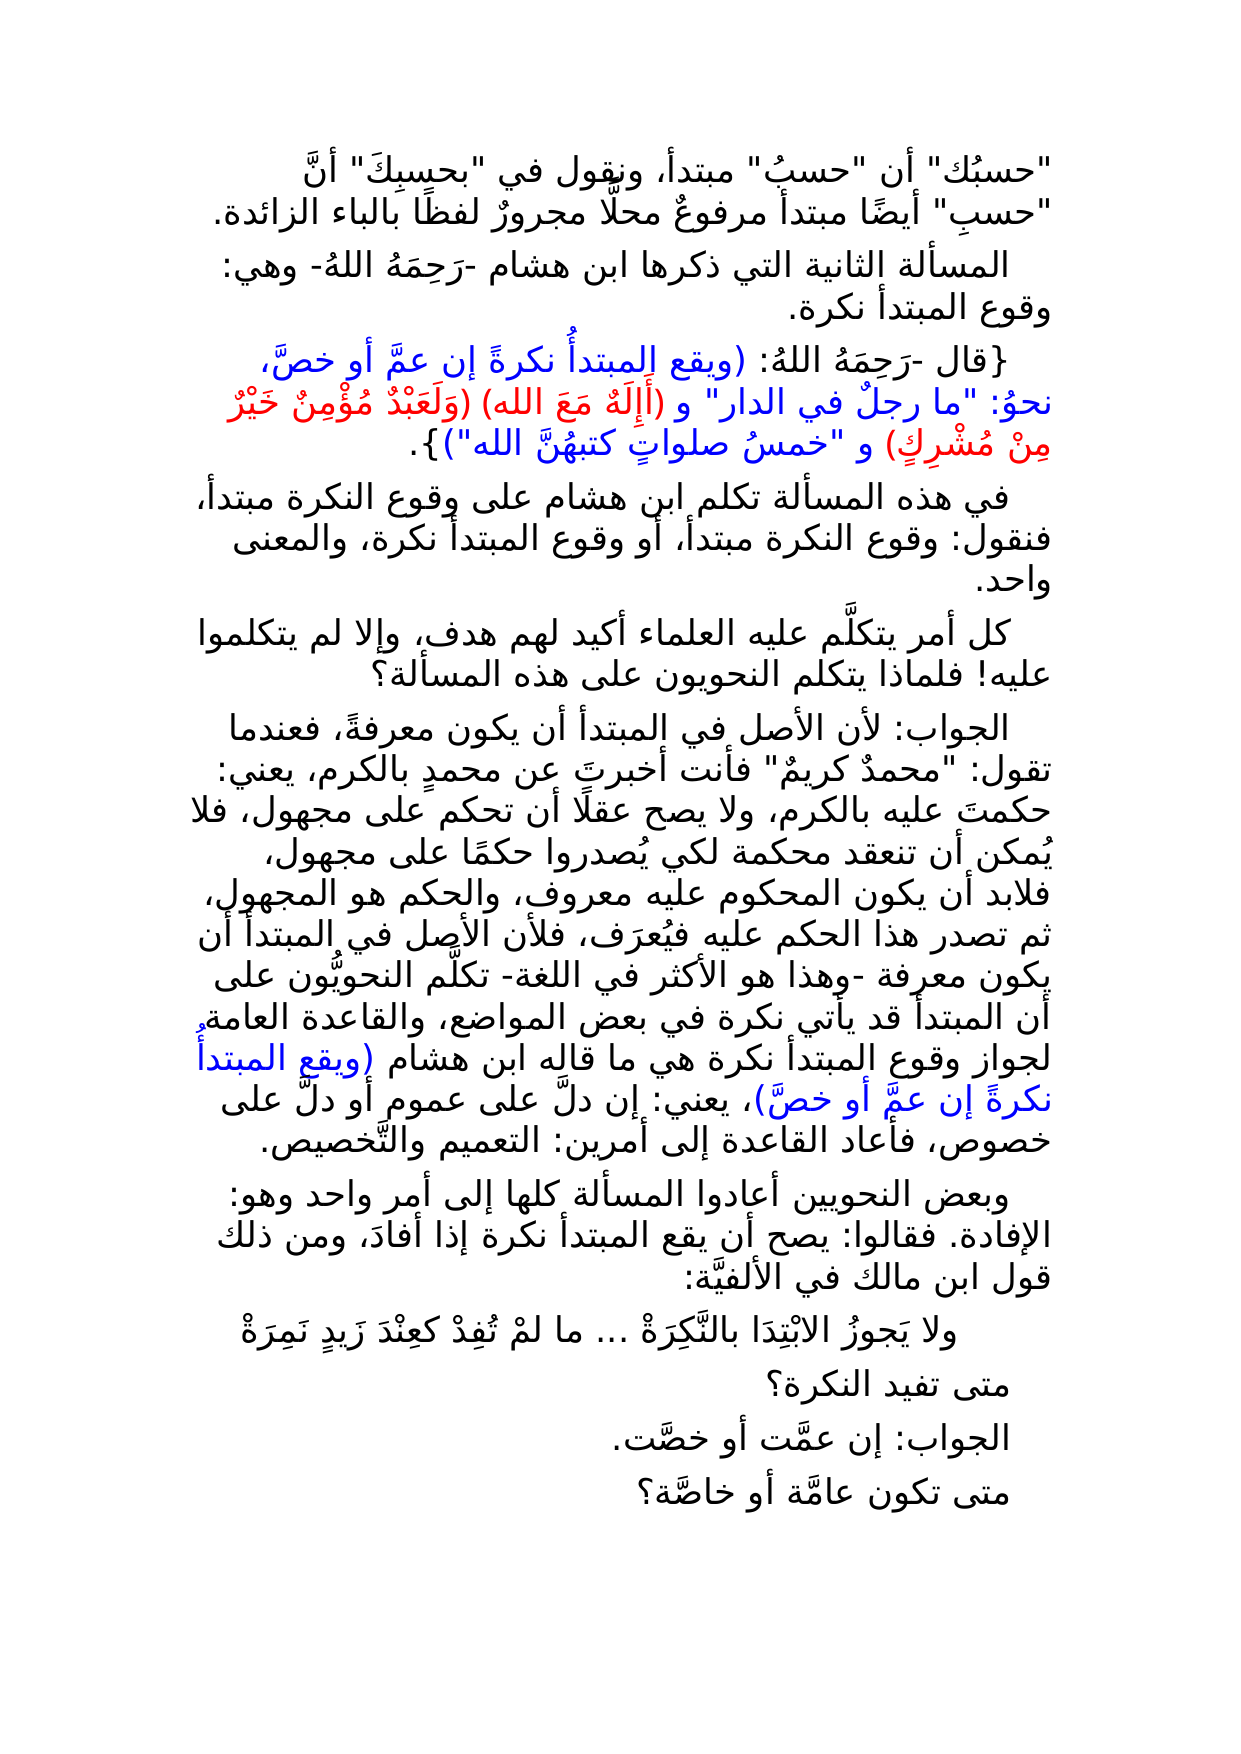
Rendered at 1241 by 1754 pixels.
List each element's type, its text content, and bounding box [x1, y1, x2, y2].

text متى تكون عامَّة أو خاصَّة؟ [187, 1471, 1053, 1512]
text المسألة الثانية التي ذكرها ابن هشام -رَحِمَهُ اللهُ- وهي: وقوع المبتدأ نكرة. [187, 245, 1053, 327]
text الجواب: إن عمَّت أو خصَّت. [187, 1417, 1053, 1459]
text وبعض النحويين أعادوا المسألة كلها إلى أمر واحد وهو: الإفادة. فقالوا: يصح أن يقع المبتدأ نكرة إذا أفادَ، ومن ذلك قول ابن مالك في الألفيَّة: [187, 1174, 1053, 1297]
text في هذه المسألة تكلم ابن هشام على وقوع النكرة مبتدأ، فنقول: وقوع النكرة مبتدأ، أو وقوع المبتدأ نكرة، والمعنى واحد. [187, 476, 1053, 600]
text ولا يَجوزُ الابْتِدَا بالنَّكِرَةْ ... ما لمْ تُفِدْ كعِنْدَ زَيدٍ نَمِرَةْ [187, 1310, 1053, 1351]
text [187, 150, 1053, 232]
text كل أمر يتكلَّم عليه العلماء أكيد لهم هدف، وإلا لم يتكلموا عليه! فلماذا يتكلم النحويون على هذه المسألة؟ [187, 612, 1053, 695]
text متى تفيد النكرة؟ [187, 1364, 1053, 1405]
text {قال -رَحِمَهُ اللهُ: (ويقع المبتدأُ نكرةً إن عمَّ أو خصَّ، نحوُ: "ما رجلٌ في الدار" و ﴿أَإِلَهٌ مَعَ الله﴾ ﴿وَلَعَبْدٌ مُؤْمِنٌ خَيْرٌ مِنْ مُشْرِكٍ﴾ و "خمسُ صلواتٍ كتبهُنَّ الله")}. [187, 340, 1053, 464]
text الجواب: لأن الأصل في المبتدأ أن يكون معرفةً، فعندما تقول: "محمدٌ كريمٌ" فأنت أخبرتَ عن محمدٍ بالكرم، يعني: حكمتَ عليه بالكرم، ولا يصح عقلًا أن تحكم على مجهول، فلا يُمكن أن تنعقد محكمة لكي يُصدروا حكمًا على مجهول، فلابد أن يكون المحكوم عليه معروف، والحكم هو المجهول، ثم تصدر هذا الحكم عليه فيُعرَف، فلأن الأصل في المبتدأ أن يكون معرفة -وهذا هو الأكثر في اللغة- تكلَّم النحويُّون على أن المبتدأ قد يأتي نكرة في بعض المواضع، والقاعدة العامة لجواز وقوع المبتدأ نكرة هي ما قاله ابن هشام (ويقع المبتدأُ نكرةً إن عمَّ أو خصَّ)، يعني: إن دلَّ على عموم أو دلَّ على خصوص، فأعاد القاعدة إلى أمرين: التعميم والتَّخصيص. [187, 707, 1053, 1161]
